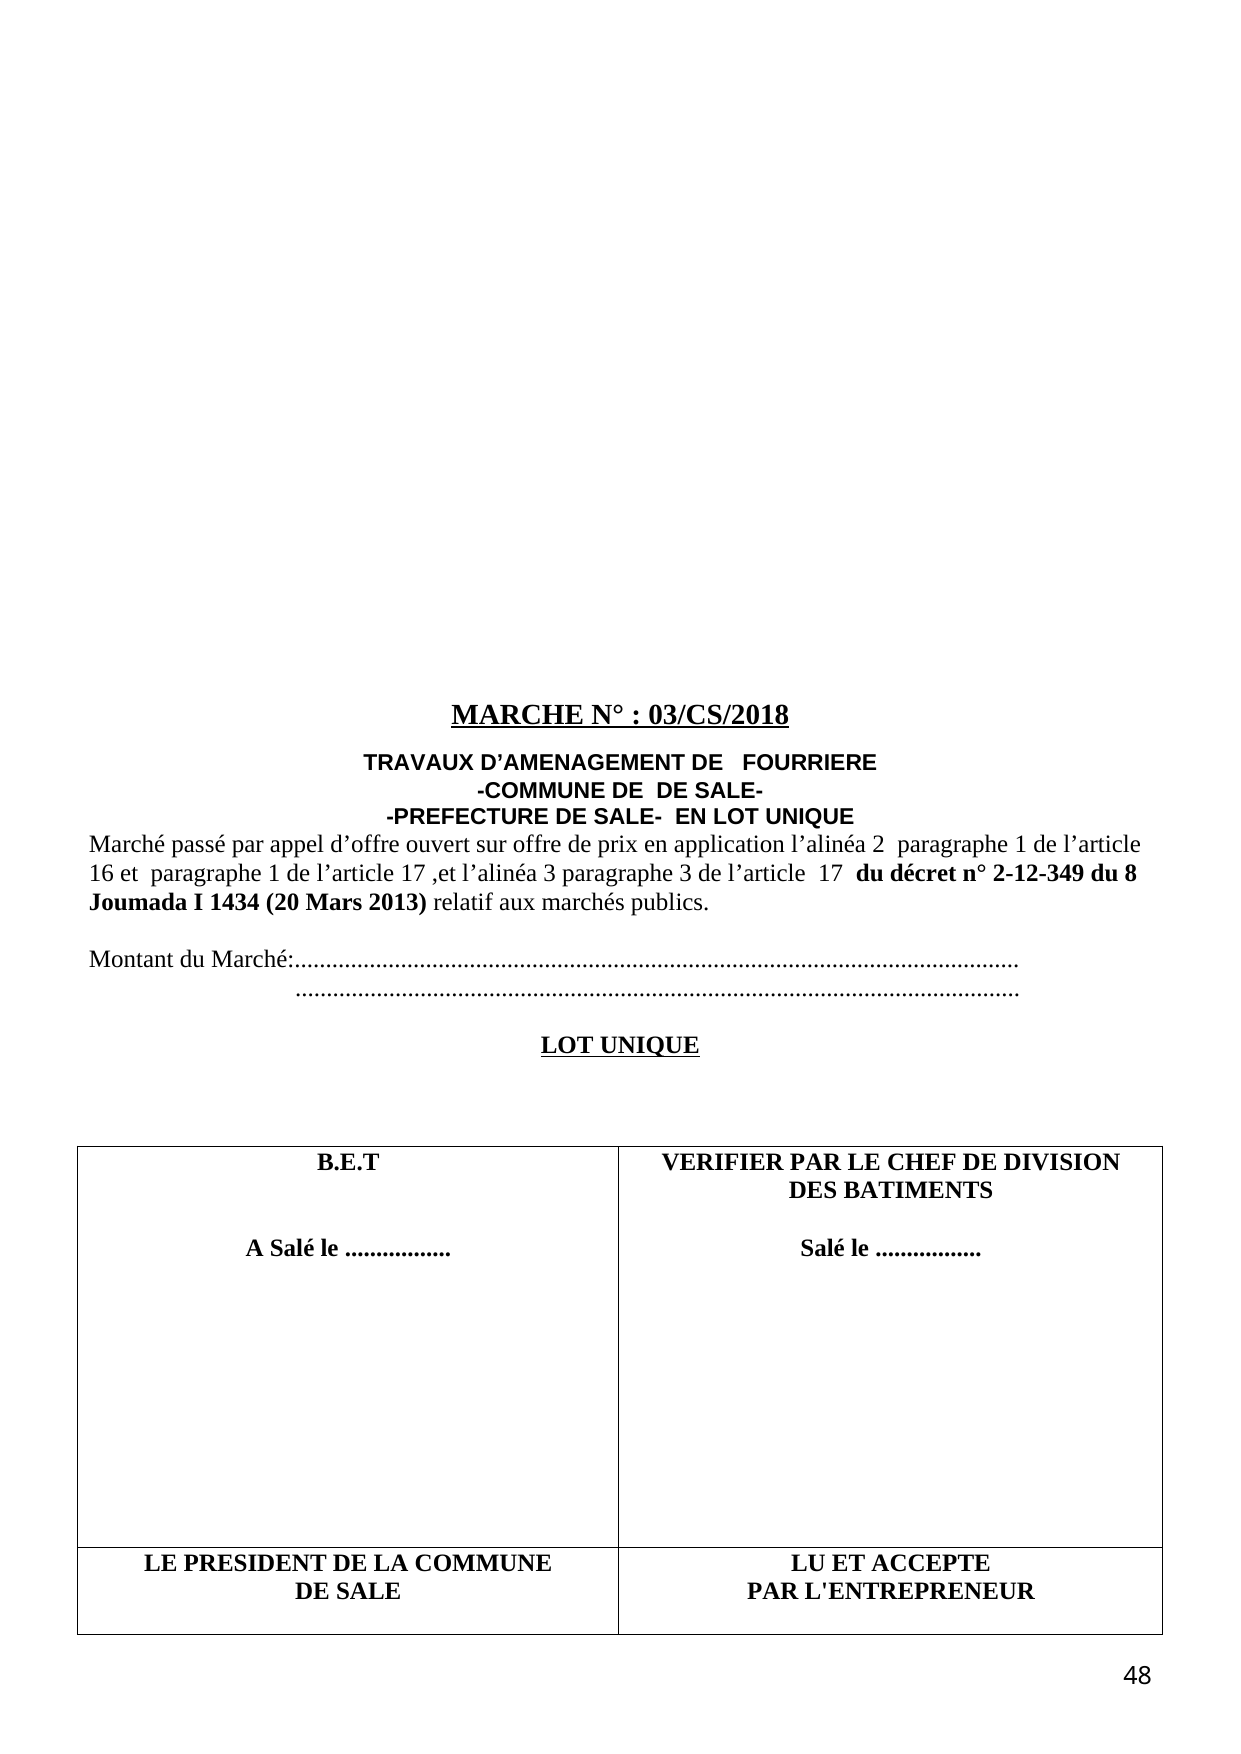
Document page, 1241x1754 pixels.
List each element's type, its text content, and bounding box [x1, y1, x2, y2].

text TRAVAUX D’AMENAGEMENT DE FOURRIERE [89, 748, 1152, 777]
text -PREFECTURE DE SALE- EN LOT UNIQUE [89, 803, 1152, 829]
table_header VERIFIER PAR LE CHEF DE DIVISION DES BATIMENTS Salé le ................. [619, 1147, 1162, 1547]
text Marché passé par appel d’offre ouvert sur offre de prix en application l’alinéa 2 paragraphe 1 de l’article 16 et paragraphe 1 de l’article 17 ,et l’alinéa 3 paragraphe 3 de l’article 17 du décret n° 2-12-349 du 8 Joumada I 1434 (20 Mars 2013) relatif aux marchés publics. [89, 829, 1152, 916]
text LOT UNIQUE [89, 1031, 1152, 1059]
table_header B.E.T A Salé le ................. [78, 1147, 618, 1547]
text MARCHE N° : 03/CS/2018 [89, 697, 1152, 731]
text Montant du Marché:.................................................................................................................... [89, 944, 1152, 973]
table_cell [619, 1548, 1162, 1634]
text -COMMUNE DE DE SALE- [89, 777, 1152, 803]
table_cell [78, 1548, 618, 1634]
text .................................................................................................................... [89, 973, 1152, 1002]
